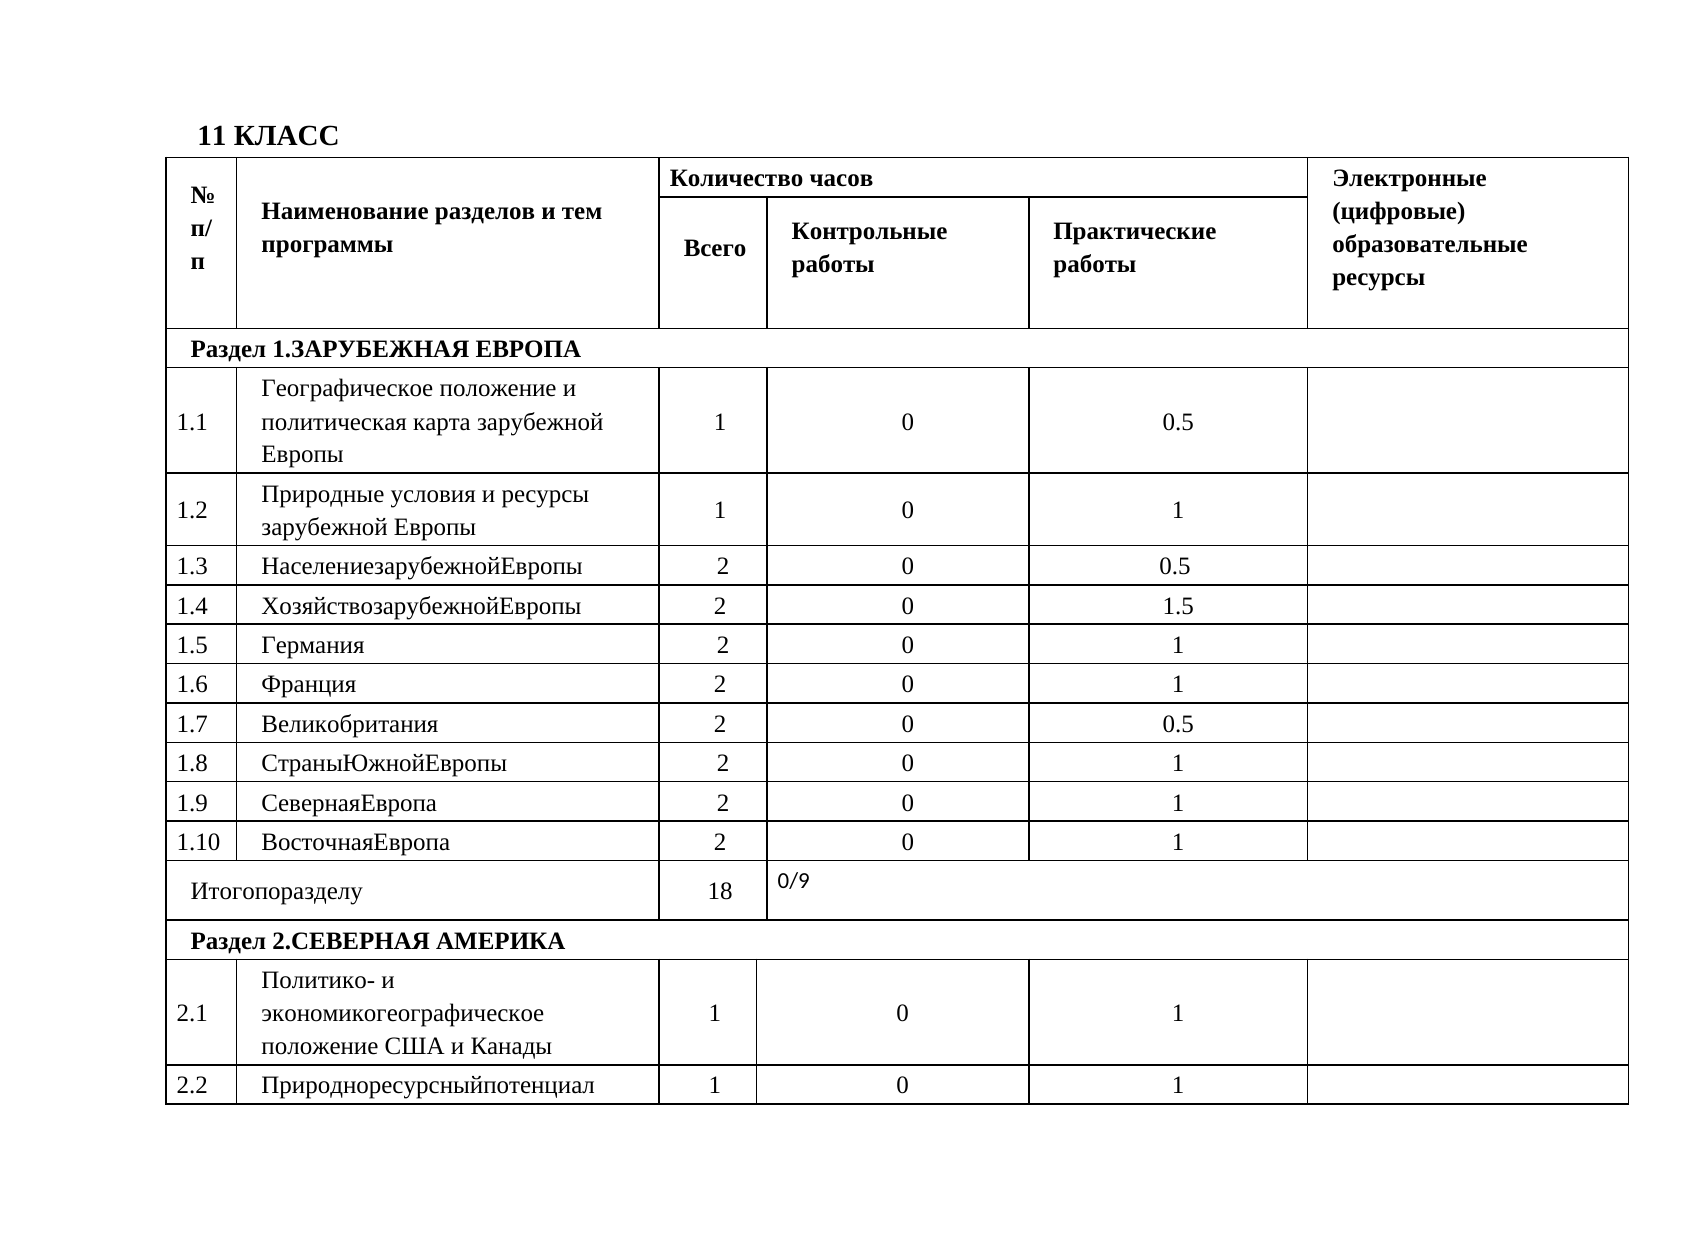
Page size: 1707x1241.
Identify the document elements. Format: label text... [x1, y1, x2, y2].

table_cell 1 [1030, 474, 1307, 544]
table_cell 0.5 [1030, 368, 1307, 472]
table_cell [1308, 704, 1628, 741]
table_cell 0 [768, 664, 1028, 702]
table_cell 18 [660, 861, 766, 919]
table_cell 1.8 [167, 743, 236, 781]
table_cell 2 [660, 664, 766, 702]
table_cell [1308, 960, 1628, 1064]
table_cell 0 [768, 782, 1028, 820]
table_cell 0.5 [1030, 546, 1307, 584]
table_cell Великобритания [237, 704, 658, 741]
table_cell 0/9 [768, 861, 1628, 919]
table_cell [237, 1066, 658, 1103]
table_header Количество часов [660, 158, 1307, 196]
table_cell 1 [1030, 960, 1307, 1064]
table_cell Всего [660, 198, 766, 327]
table_cell 0 [768, 586, 1028, 623]
table_cell [1308, 625, 1628, 663]
table_cell СтраныЮжнойЕвропы [237, 743, 658, 781]
table_cell 1 [1030, 782, 1307, 820]
table_cell [1308, 586, 1628, 623]
table_cell 1 [660, 1066, 756, 1103]
table_cell [1308, 368, 1628, 472]
table_cell 0.5 [1030, 704, 1307, 741]
table_cell [1308, 546, 1628, 584]
table_cell 1.4 [167, 586, 236, 623]
table_header Электронные (цифровые) образовательные ресурсы [1308, 158, 1628, 327]
table_cell Раздел 2.СЕВЕРНАЯ АМЕРИКА [167, 921, 1628, 958]
table_cell [1308, 743, 1628, 781]
table_cell 2 [660, 782, 766, 820]
table_cell 0 [768, 546, 1028, 584]
table_cell 1.3 [167, 546, 236, 584]
table_cell 0 [768, 822, 1028, 859]
table_cell Франция [237, 664, 658, 702]
table_cell Контрольные работы [768, 198, 1028, 327]
table_cell 2 [660, 704, 766, 741]
table_cell 1 [660, 474, 766, 544]
table_cell 2 [660, 546, 766, 584]
table_cell 0 [768, 474, 1028, 544]
table_cell 1 [660, 960, 756, 1064]
table_cell 1.1 [167, 368, 236, 472]
table_cell [1308, 822, 1628, 859]
table_cell 0 [768, 625, 1028, 663]
table_cell 1.5 [1030, 586, 1307, 623]
table_cell 1 [660, 368, 766, 472]
table_cell Политико- и экономикогеографическое положение США и Канады [237, 960, 658, 1064]
table_cell 1.5 [167, 625, 236, 663]
table_cell 1 [1030, 664, 1307, 702]
table_cell НаселениезарубежнойЕвропы [237, 546, 658, 584]
table_cell 2.1 [167, 960, 236, 1064]
table_cell 0 [757, 960, 1028, 1064]
table_cell 1.2 [167, 474, 236, 544]
table_header Наименование разделов и тем программы [237, 158, 658, 327]
table_cell 2 [660, 586, 766, 623]
table_cell 1 [1030, 1066, 1307, 1103]
table_header № п/п [167, 158, 236, 327]
table_cell 2 [660, 822, 766, 859]
table_cell 2 [660, 743, 766, 781]
table_cell 1.10 [167, 822, 236, 859]
table_cell ВосточнаяЕвропа [237, 822, 658, 859]
table_cell 1 [1030, 822, 1307, 859]
table_cell Географическое положение и политическая карта зарубежной Европы [237, 368, 658, 472]
table_cell Раздел 1.ЗАРУБЕЖНАЯ ЕВРОПА [167, 329, 1628, 367]
table_cell [1308, 474, 1628, 544]
table_cell 1 [1030, 743, 1307, 781]
table_cell 1.6 [167, 664, 236, 702]
table_cell Природные условия и ресурсы зарубежной Европы [237, 474, 658, 544]
table_cell ХозяйствозарубежнойЕвропы [237, 586, 658, 623]
table_cell СевернаяЕвропа [237, 782, 658, 820]
text 11 КЛАСС [190, 118, 1618, 152]
table_cell 0 [768, 704, 1028, 741]
table_cell Германия [237, 625, 658, 663]
table_cell 0 [768, 368, 1028, 472]
table_cell 1.9 [167, 782, 236, 820]
table_cell [1308, 782, 1628, 820]
table_cell 0 [757, 1066, 1028, 1103]
table_cell 0 [768, 743, 1028, 781]
table_cell 1.7 [167, 704, 236, 741]
table_cell [1308, 664, 1628, 702]
table_cell 1 [1030, 625, 1307, 663]
table_cell 2 [660, 625, 766, 663]
table_cell 2.2 [167, 1066, 236, 1103]
table_cell Итогопоразделу [167, 861, 658, 919]
table_cell Практические работы [1030, 198, 1307, 327]
table_cell [1308, 1066, 1628, 1103]
